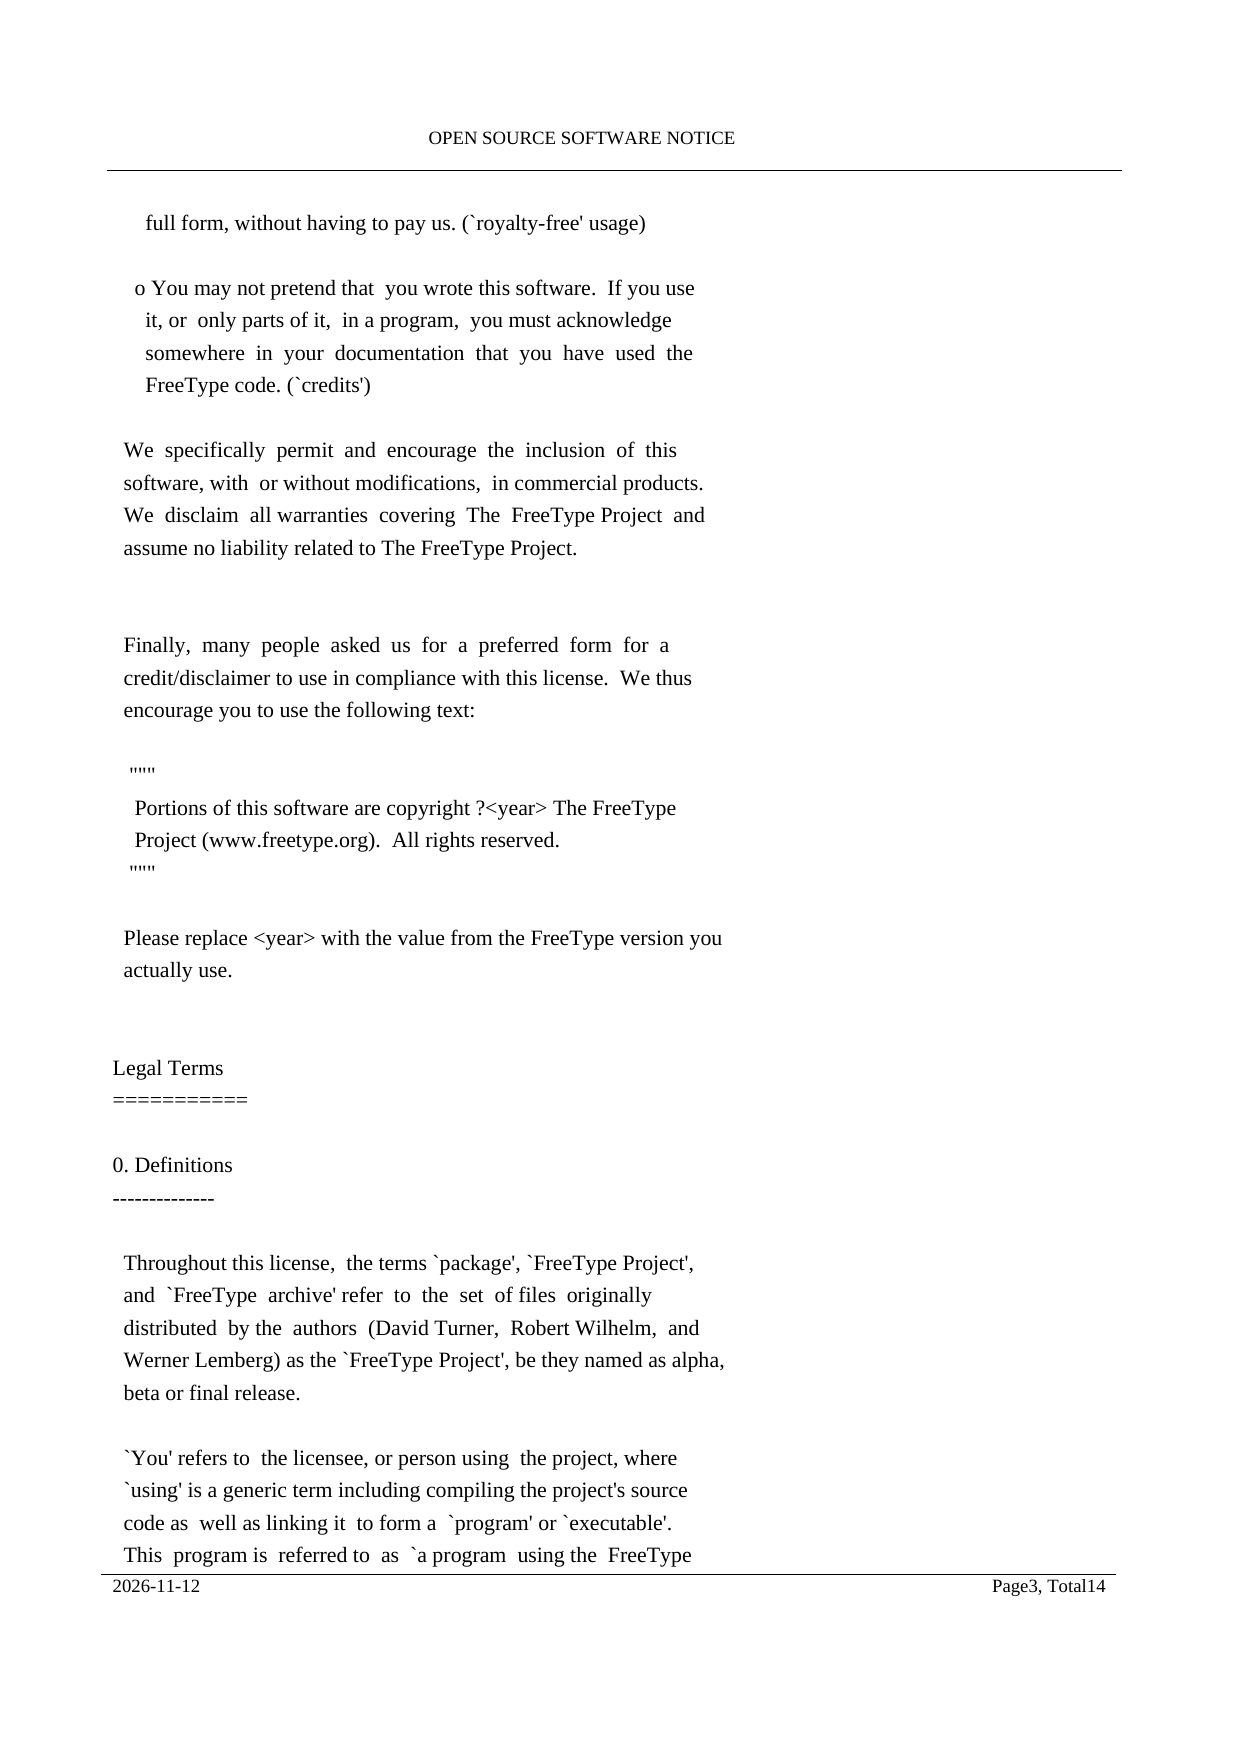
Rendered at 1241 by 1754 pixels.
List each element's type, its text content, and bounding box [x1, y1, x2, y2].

text full form, without having to pay us. (`royalty-free' usage) [112, 206, 1128, 239]
text somewhere in your documentation that you have used the [112, 336, 1128, 369]
text """ [112, 856, 1128, 889]
text Werner Lemberg) as the `FreeType Project', be they named as alpha, [112, 1344, 1128, 1376]
text -------------- [112, 1181, 1128, 1214]
text 0. Definitions [112, 1149, 1128, 1181]
text encourage you to use the following text: [112, 694, 1128, 726]
text FreeType code. (`credits') [112, 369, 1128, 401]
text This program is referred to as `a program using the FreeType [112, 1539, 1128, 1571]
text =========== [112, 1084, 1128, 1116]
text Finally, many people asked us for a preferred form for a [112, 629, 1128, 661]
text code as well as linking it to form a `program' or `executable'. [112, 1506, 1128, 1539]
text We specifically permit and encourage the inclusion of this [112, 434, 1128, 466]
text software, with or without modifications, in commercial products. [112, 466, 1128, 499]
text o You may not pretend that you wrote this software. If you use [112, 271, 1128, 304]
text `using' is a generic term including compiling the project's source [112, 1474, 1128, 1506]
text credit/disclaimer to use in compliance with this license. We thus [112, 661, 1128, 694]
text `You' refers to the licensee, or person using the project, where [112, 1441, 1128, 1474]
text beta or final release. [112, 1376, 1128, 1409]
text """ [112, 759, 1128, 791]
text assume no liability related to The FreeType Project. [112, 531, 1128, 564]
text Legal Terms [112, 1051, 1128, 1084]
text it, or only parts of it, in a program, you must acknowledge [112, 304, 1128, 336]
text and `FreeType archive' refer to the set of files originally [112, 1279, 1128, 1311]
text actually use. [112, 954, 1128, 986]
text Throughout this license, the terms `package', `FreeType Project', [112, 1246, 1128, 1279]
text Please replace <year> with the value from the FreeType version you [112, 921, 1128, 954]
text Project (www.freetype.org). All rights reserved. [112, 824, 1128, 856]
text distributed by the authors (David Turner, Robert Wilhelm, and [112, 1311, 1128, 1344]
text Portions of this software are copyright ?<year> The FreeType [112, 791, 1128, 824]
text We disclaim all warranties covering The FreeType Project and [112, 499, 1128, 531]
